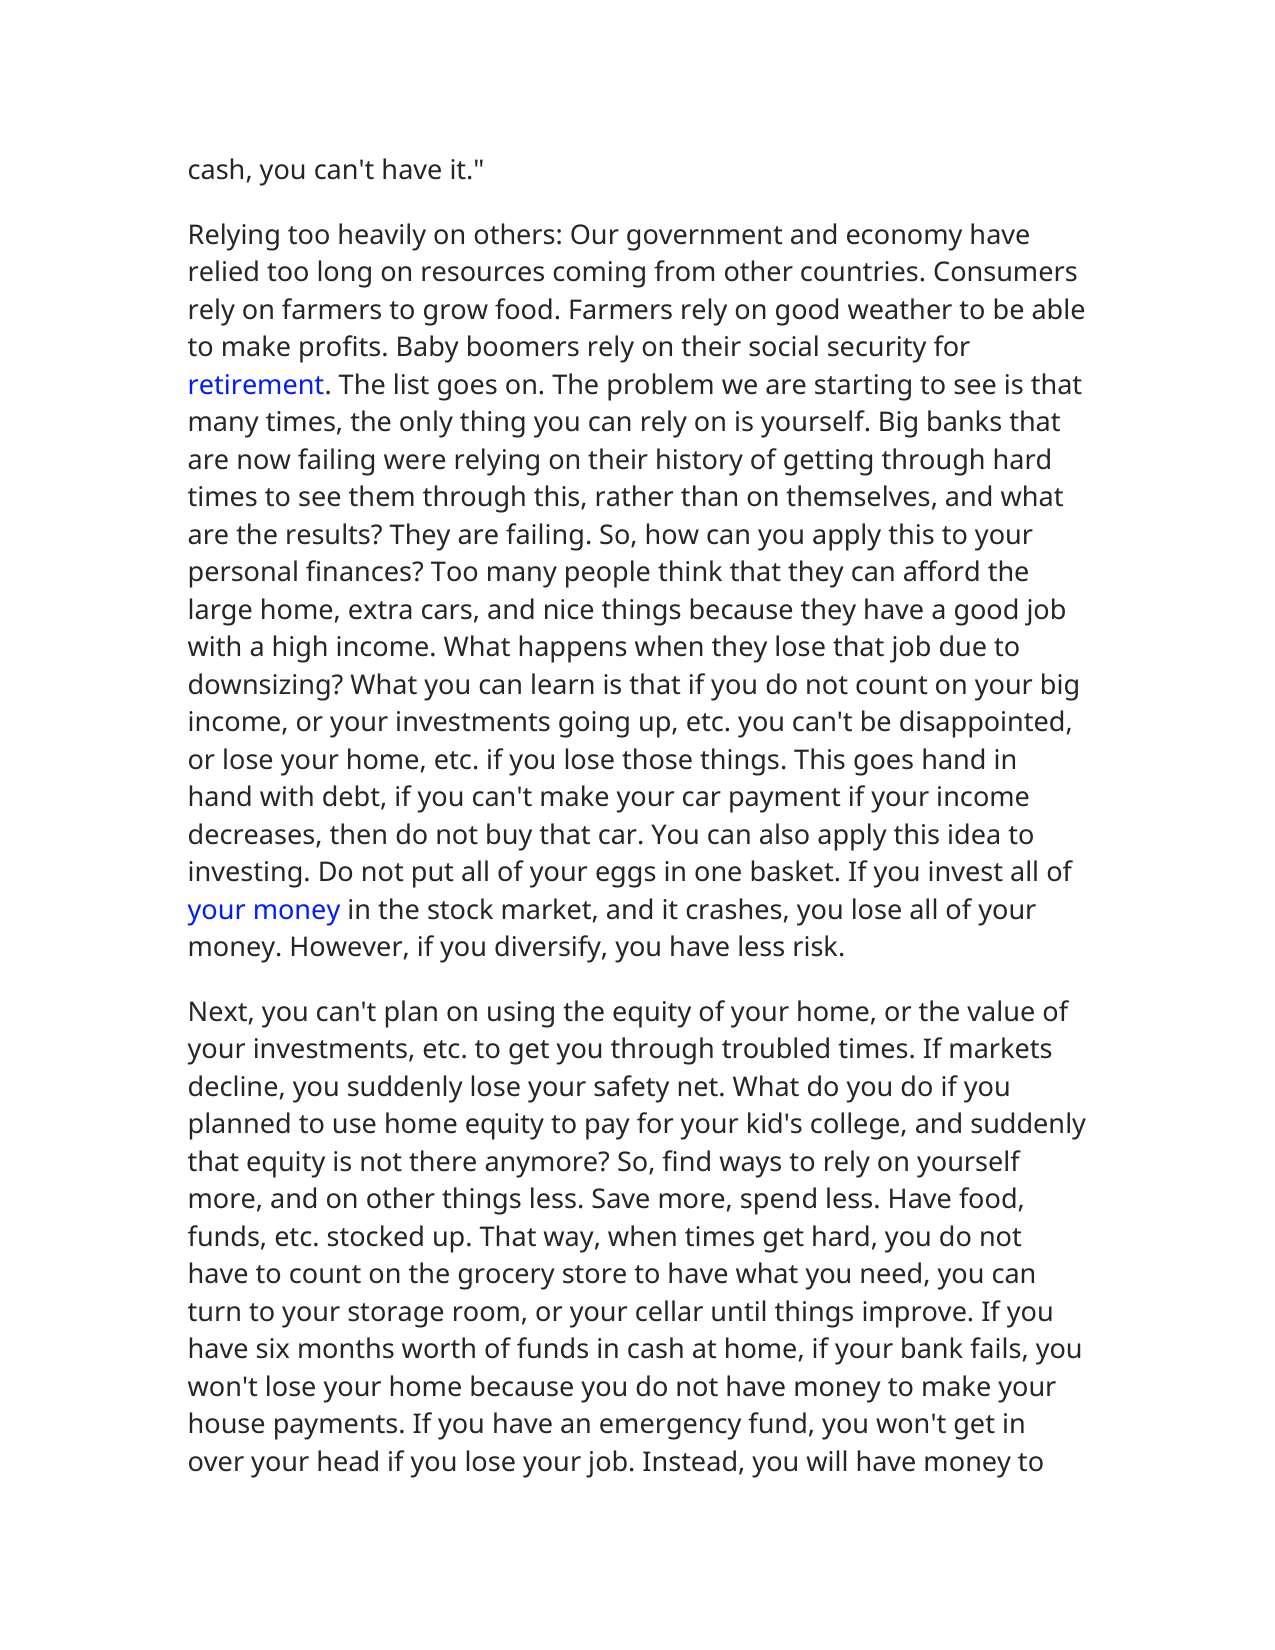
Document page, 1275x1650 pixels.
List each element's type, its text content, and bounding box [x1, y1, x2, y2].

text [187, 992, 1087, 1479]
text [187, 150, 1087, 187]
text Relying too heavily on others: Our government and economy have relied too long on resources coming from other countries. Consumers rely on farmers to grow food. Farmers rely on good weather to be able to make profits. Baby boomers rely on their social security for retirement. The list goes on. The problem we are starting to see is that many times, the only thing you can rely on is yourself. Big banks that are now failing were relying on their history of getting through hard times to see them through this, rather than on themselves, and what are the results? They are failing. So, how can you apply this to your personal finances? Too many people think that they can afford the large home, extra cars, and nice things because they have a good job with a high income. What happens when they lose that job due to downsizing? What you can learn is that if you do not count on your big income, or your investments going up, etc. you can't be disappointed, or lose your home, etc. if you lose those things. This goes hand in hand with debt, if you can't make your car payment if your income decreases, then do not buy that car. You can also apply this idea to investing. Do not put all of your eggs in one basket. If you invest all of your money in the stock market, and it crashes, you lose all of your money. However, if you diversify, you have less risk. [187, 214, 1087, 964]
